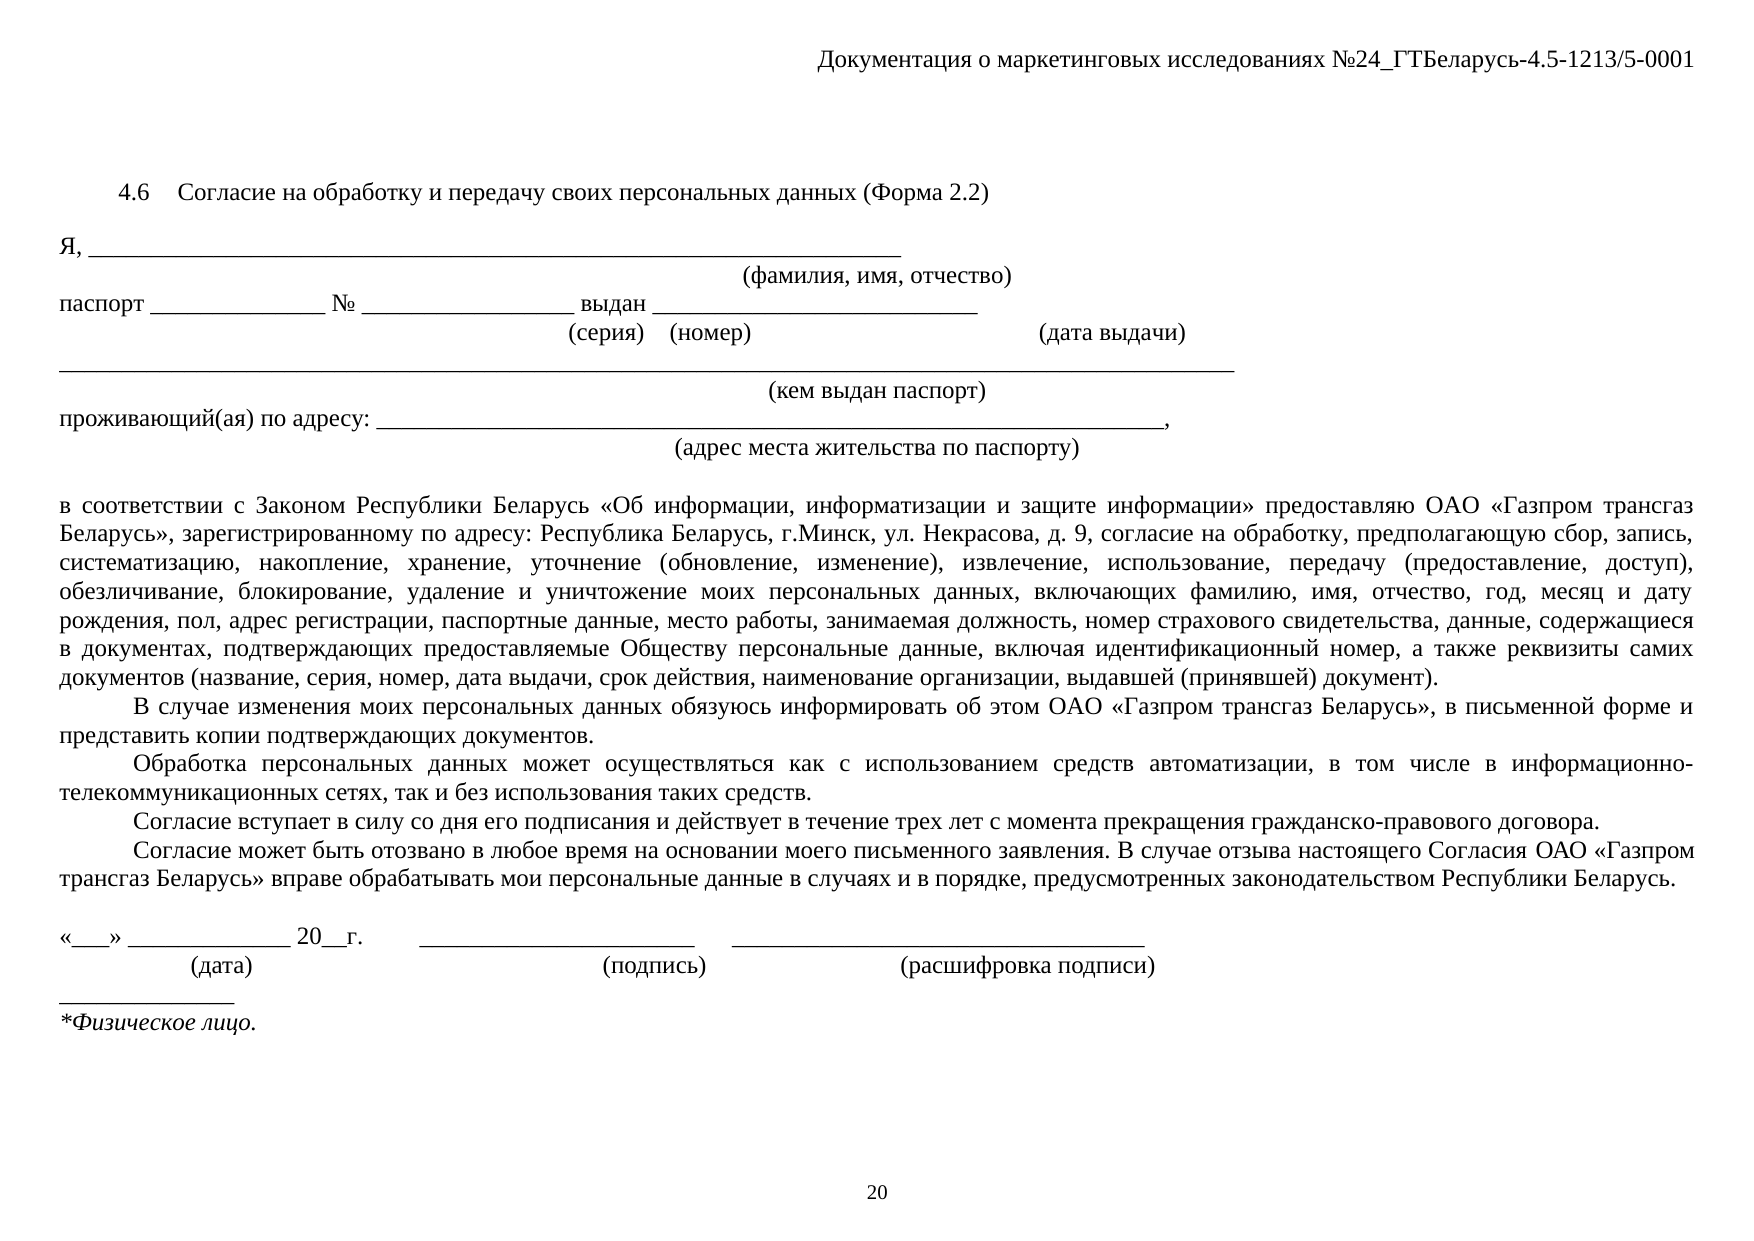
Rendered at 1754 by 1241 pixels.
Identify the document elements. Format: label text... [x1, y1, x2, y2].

text «___» _____________ 20__г. ______________________ _________________________________ [59, 921, 1695, 950]
text Согласие может быть отозвано в любое время на основании моего письменного заявления. В случае отзыва настоящего Согласия ОАО «Газпром трансгаз Беларусь» вправе обрабатывать мои персональные данные в случаях и в порядке, предусмотренных законодательством Республики Беларусь. [59, 835, 1695, 892]
text Обработка персональных данных может осуществляться как с использованием средств автоматизации, в том числе в информационно-телекоммуникационных сетях, так и без использования таких средств. [59, 748, 1695, 806]
text (дата) (подпись) (расшифровка подписи) [59, 950, 1695, 978]
text в соответствии с Законом Республики Беларусь «Об информации, информатизации и защите информации» предоставляю ОАО «Газпром трансгаз Беларусь», зарегистрированному по адресу: Республика Беларусь, г.Минск, ул. Некрасова, д. 9, согласие на обработку, предполагающую сбор, запись, систематизацию, накопление, хранение, уточнение (обновление, изменение), извлечение, использование, передачу (предоставление, доступ), обезличивание, блокирование, удаление и уничтожение моих персональных данных, включающих фамилию, имя, отчество, год, месяц и дату рождения, пол, адрес регистрации, паспортные данные, место работы, занимаемая должность, номер страхового свидетельства, данные, содержащиеся в документах, подтверждающих предоставляемые Обществу персональные данные, включая идентификационный номер, а также реквизиты самих документов (название, серия, номер, дата выдачи, срок действия, наименование организации, выдавшей (принявшей) документ). [59, 490, 1695, 691]
text В случае изменения моих персональных данных обязуюсь информировать об этом ОАО «Газпром трансгаз Беларусь», в письменной форме и представить копии подтверждающих документов. [59, 691, 1695, 748]
text ______________________________________________________________________________________________ [59, 346, 1695, 375]
text паспорт ______________ № _________________ выдан __________________________ [59, 288, 1695, 317]
text *Физическое лицо. [59, 1007, 1695, 1036]
text (серия) (номер) (дата выдачи) [59, 317, 1695, 346]
text Я, _________________________________________________________________ [59, 231, 1695, 260]
list Согласие на обработку и передачу своих персональных данных (Форма 2.2) [59, 177, 1695, 206]
text (адрес места жительства по паспорту) [59, 432, 1695, 461]
text (фамилия, имя, отчество) [59, 260, 1695, 288]
text Согласие вступает в силу со дня его подписания и действует в течение трех лет с момента прекращения гражданско-правового договора. [59, 806, 1695, 835]
text ______________ [59, 978, 1695, 1007]
text проживающий(ая) по адресу: _______________________________________________________________, [59, 403, 1695, 432]
text (кем выдан паспорт) [59, 375, 1695, 403]
